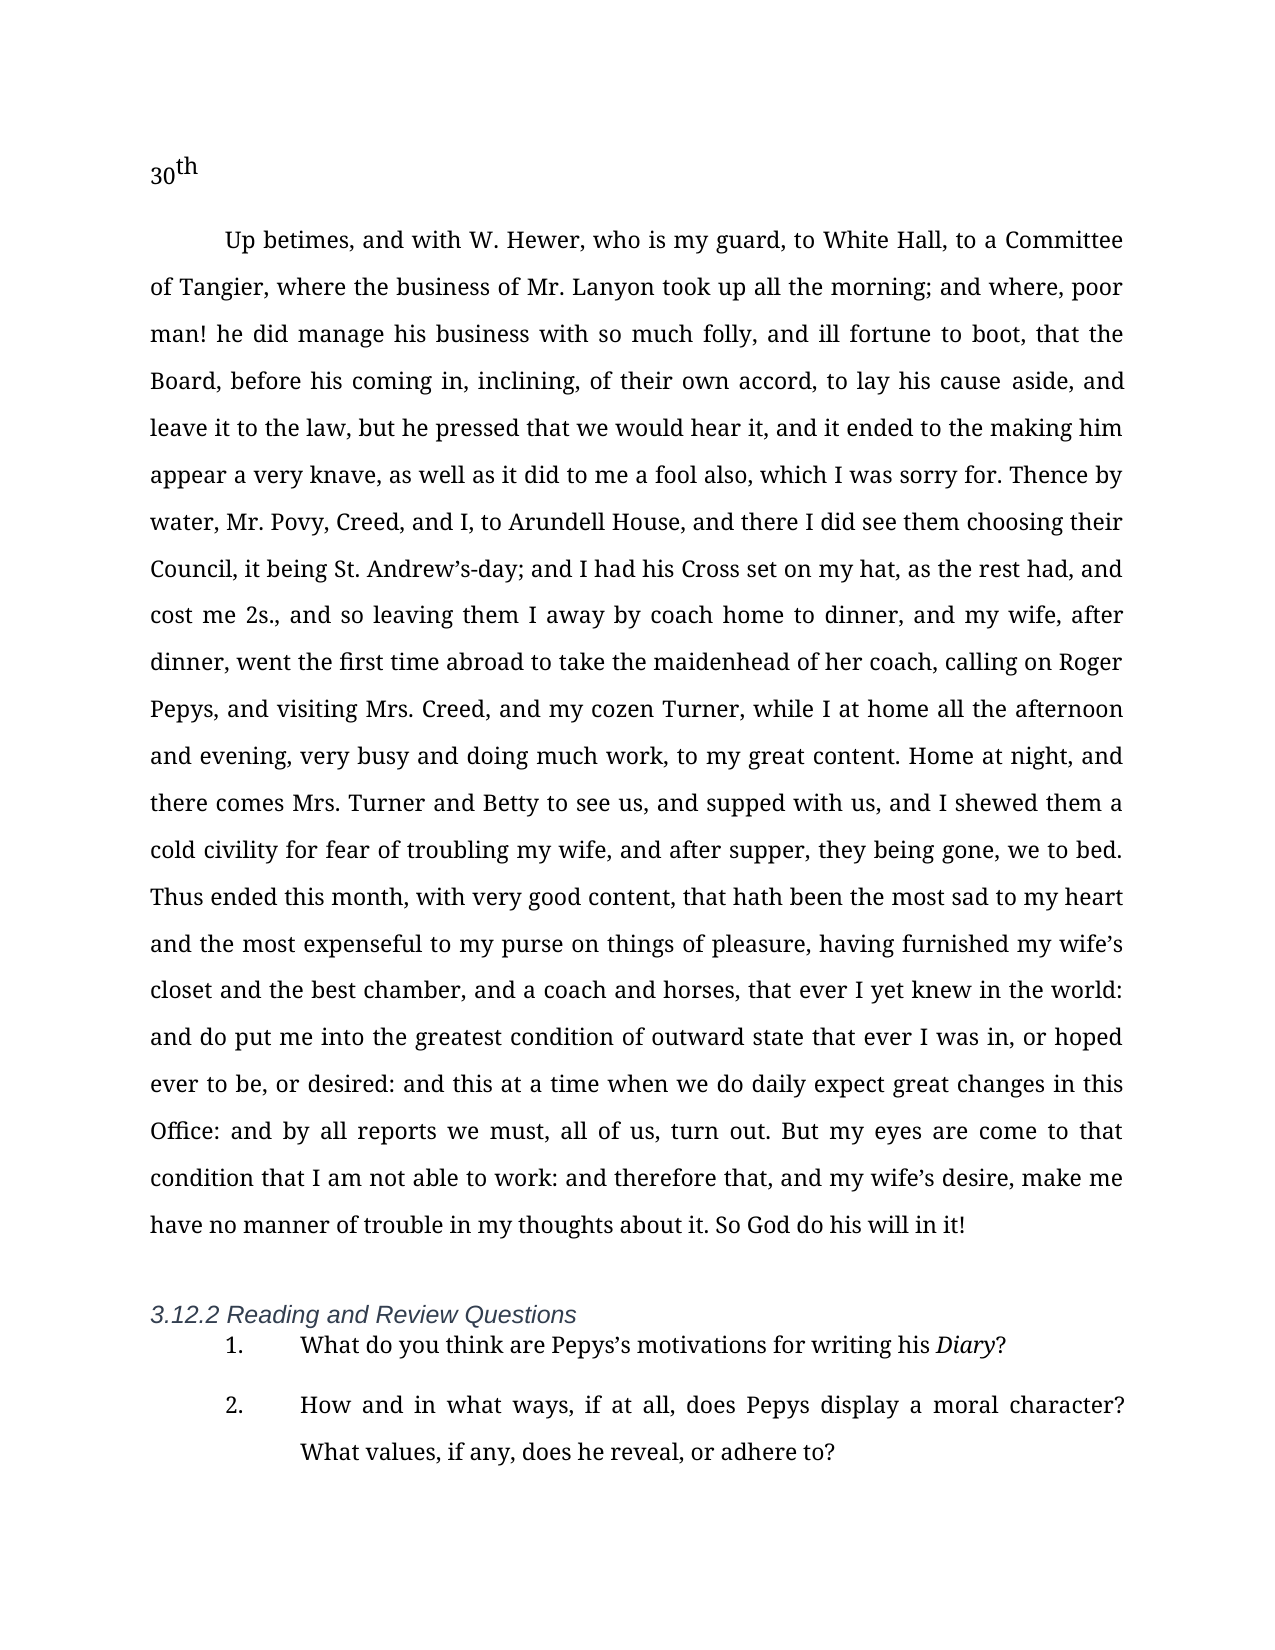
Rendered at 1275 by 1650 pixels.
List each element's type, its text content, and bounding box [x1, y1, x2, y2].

text Up betimes, and with W. Hewer, who is my guard, to White Hall, to a Committee of Tangier, where the business of Mr. Lanyon took up all the morning; and where, poor man! he did manage his business with so much folly, and ill fortune to boot, that the Board, before his coming in, inclining, of their own accord, to lay his cause aside, and leave it to the law, but he pressed that we would hear it, and it ended to the making him appear a very knave, as well as it did to me a fool also, which I was sorry for. Thence by water, Mr. Povy, Creed, and I, to Arundell House, and there I did see them choosing their Council, it being St. Andrew’s-day; and I had his Cross set on my hat, as the rest had, and cost me 2s., and so leaving them I away by coach home to dinner, and my wife, after dinner, went the first time abroad to take the maidenhead of her coach, calling on Roger Pepys, and visiting Mrs. Creed, and my cozen Turner, while I at home all the afternoon and evening, very busy and doing much work, to my great content. Home at night, and there comes Mrs. Turner and Betty to see us, and supped with us, and I shewed them a cold civility for fear of troubling my wife, and after supper, they being gone, we to bed. Thus ended this month, with very good content, that hath been the most sad to my heart and the most expenseful to my purse on things of pleasure, having furnished my wife’s closet and the best chamber, and a coach and horses, that ever I yet knew in the world: and do put me into the greatest condition of outward state that ever I was in, or hoped ever to be, or desired: and this at a time when we do daily expect great changes in this Office: and by all reports we must, all of us, turn out. But my eyes are come to that condition that I am not able to work: and therefore that, and my wife’s desire, make me have no manner of trouble in my thoughts about it. So God do his will in it! [150, 224, 1125, 1240]
subtitle 3.12.2 Reading and Review Questions [150, 1301, 1125, 1329]
list How and in what ways, if at all, does Pepys display a moral character? What values, if any, does he reveal, or adhere to? [225, 1389, 1125, 1467]
text 30th [150, 150, 1125, 191]
list What do you think are Pepys’s motivations for writing his Diary? [225, 1329, 1125, 1361]
